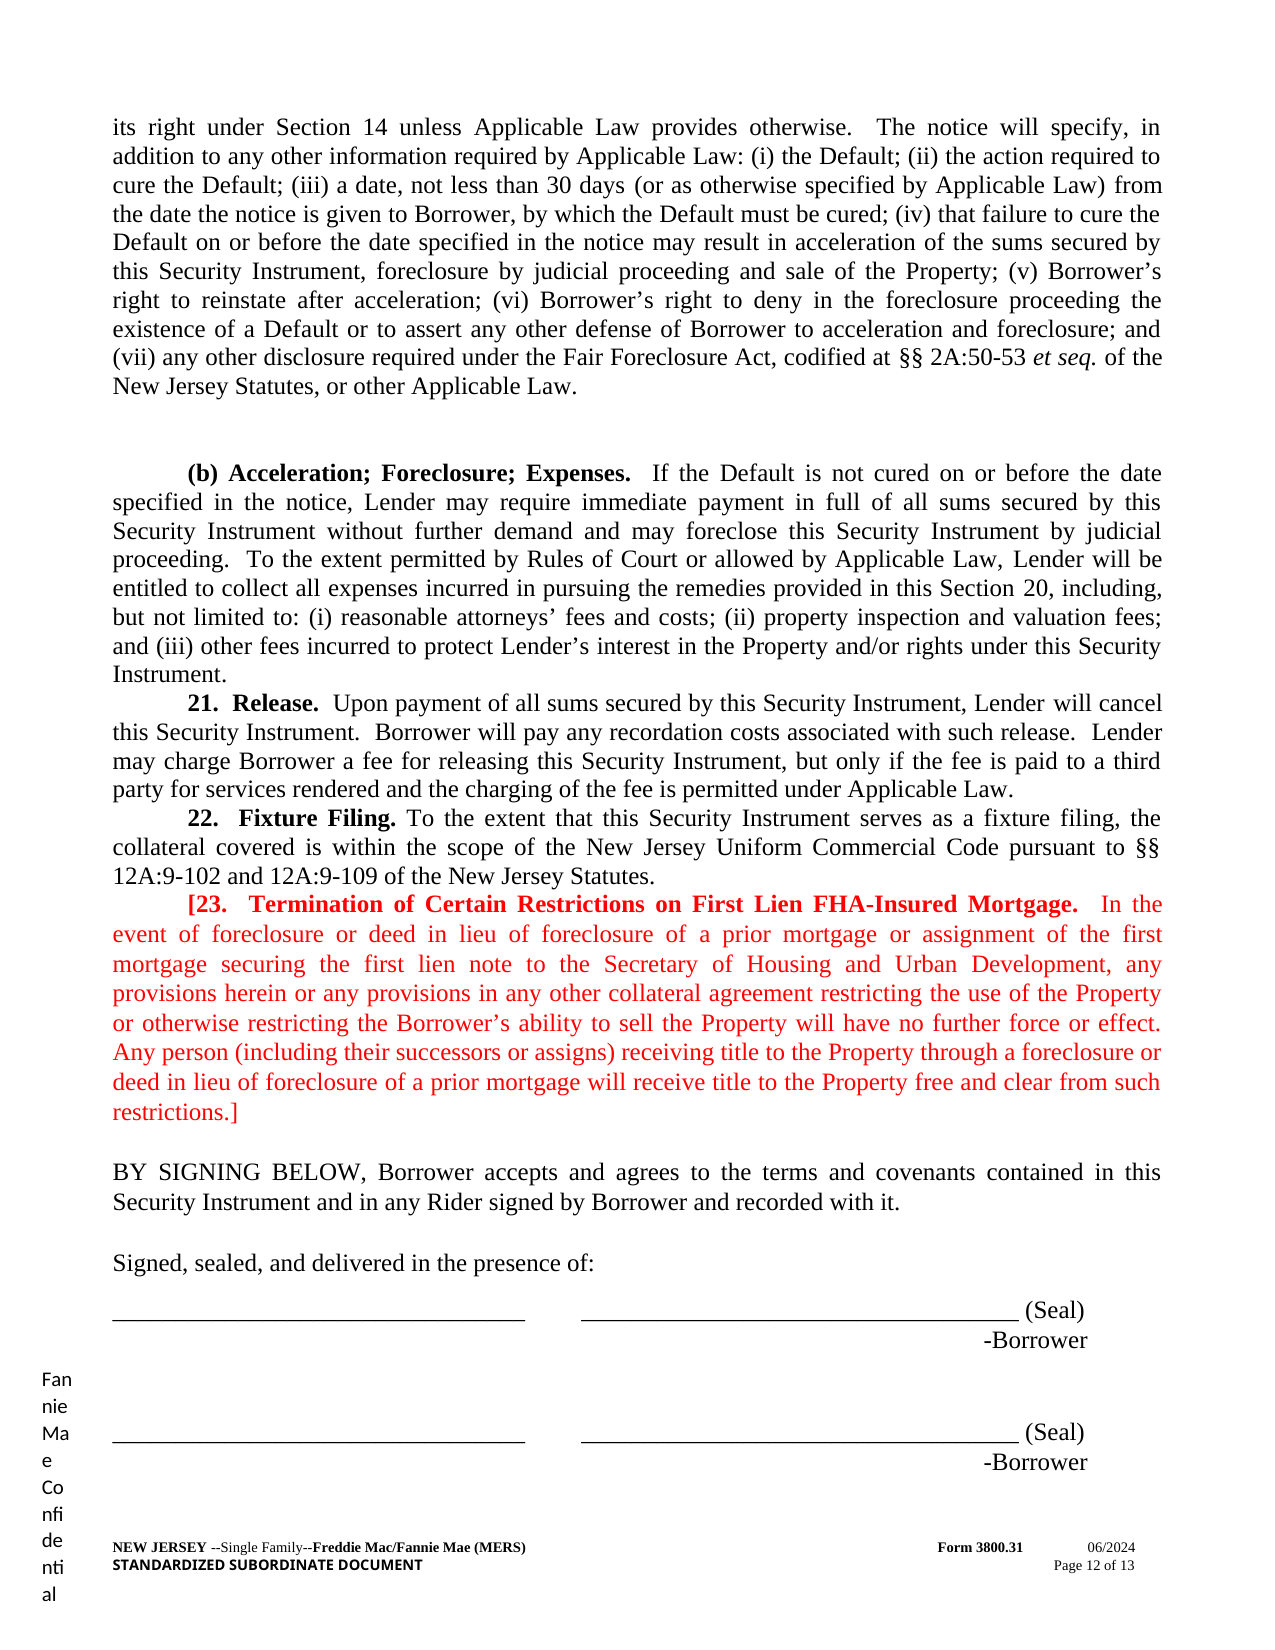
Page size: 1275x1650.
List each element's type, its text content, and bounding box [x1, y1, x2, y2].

text [23. Termination of Certain Restrictions on First Lien FHA-Insured Mortgage. In the event of foreclosure or deed in lieu of foreclosure of a prior mortgage or assignment of the first mortgage securing the first lien note to the Secretary of Housing and Urban Development, any provisions herein or any provisions in any other collateral agreement restricting the use of the Property or otherwise restricting the Borrower’s ability to sell the Property will have no further force or effect. Any person (including their successors or assigns) receiving title to the Property through a foreclosure or deed in lieu of foreclosure of a prior mortgage will receive title to the Property free and clear from such restrictions.] [112, 889, 1162, 1125]
text BY SIGNING BELOW, Borrower accepts and agrees to the terms and covenants contained in this Security Instrument and in any Rider signed by Borrower and recorded with it. [112, 1157, 1162, 1216]
text Signed, sealed, and delivered in the presence of: [112, 1248, 1162, 1277]
text -Borrower [112, 1325, 1162, 1354]
text 22. Fixture Filing. To the extent that this Security Instrument serves as a fixture filing, the collateral covered is within the scope of the New Jersey Uniform Commercial Code pursuant to §§ 12A:9-102 and 12A:9-109 of the New Jersey Statutes. [112, 803, 1162, 889]
text 21. Release. Upon payment of all sums secured by this Security Instrument, Lender will cancel this Security Instrument. Borrower will pay any recordation costs associated with such release. Lender may charge Borrower a fee for releasing this Security Instrument, but only if the fee is paid to a third party for services rendered and the charging of the fee is permitted under Applicable Law. [112, 688, 1162, 803]
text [112, 112, 1162, 400]
text (b) Acceleration; Foreclosure; Expenses. If the Default is not cured on or before the date specified in the notice, Lender may require immediate payment in full of all sums secured by this Security Instrument without further demand and may foreclose this Security Instrument by judicial proceeding. To the extent permitted by Rules of Court or allowed by Applicable Law, Lender will be entitled to collect all expenses incurred in pursuing the remedies provided in this Section 20, including, but not limited to: (i) reasonable attorneys’ fees and costs; (ii) property inspection and valuation fees; and (iii) other fees incurred to protect Lender’s interest in the Property and/or rights under this Security Instrument. [112, 458, 1162, 688]
text _________________________________ ___________________________________ (Seal) [112, 1417, 1162, 1445]
text _________________________________ ___________________________________ (Seal) [112, 1295, 1162, 1324]
text -Borrower [112, 1447, 1162, 1476]
